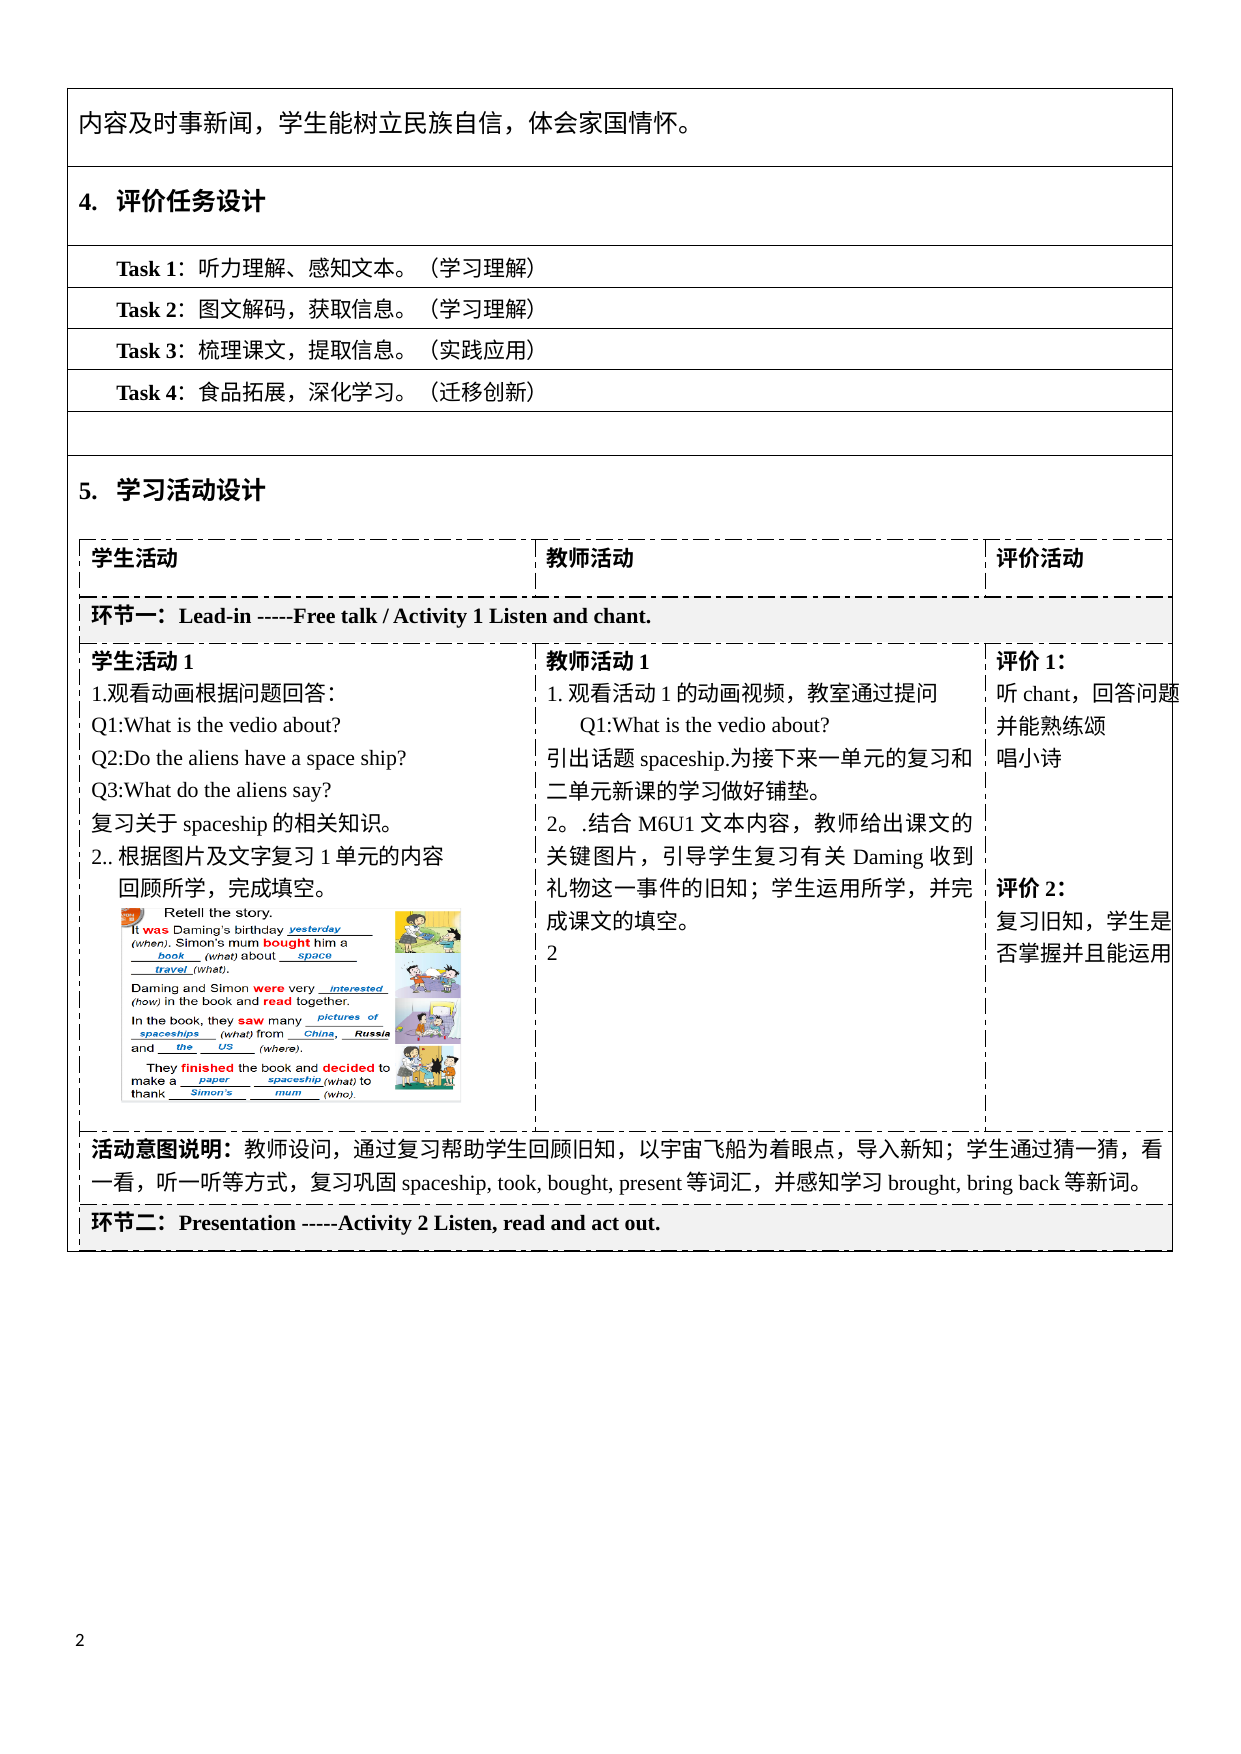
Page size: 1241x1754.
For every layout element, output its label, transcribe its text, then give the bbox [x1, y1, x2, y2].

table_cell [68, 412, 1172, 455]
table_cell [68, 89, 1172, 166]
table_cell Task 1：听力理解、感知文本。（学习理解） [68, 246, 1172, 287]
table_cell 评价任务设计 [68, 167, 1172, 245]
table_cell Task 4：食品拓展，深化学习。（迁移创新） [68, 370, 1172, 411]
picture [120, 908, 464, 1105]
table_cell 学习活动设计 [68, 456, 1172, 1251]
table_cell Task 2：图文解码，获取信息。（学习理解） [68, 288, 1172, 328]
table_cell Task 3：梳理课文，提取信息。（实践应用） [68, 329, 1172, 369]
